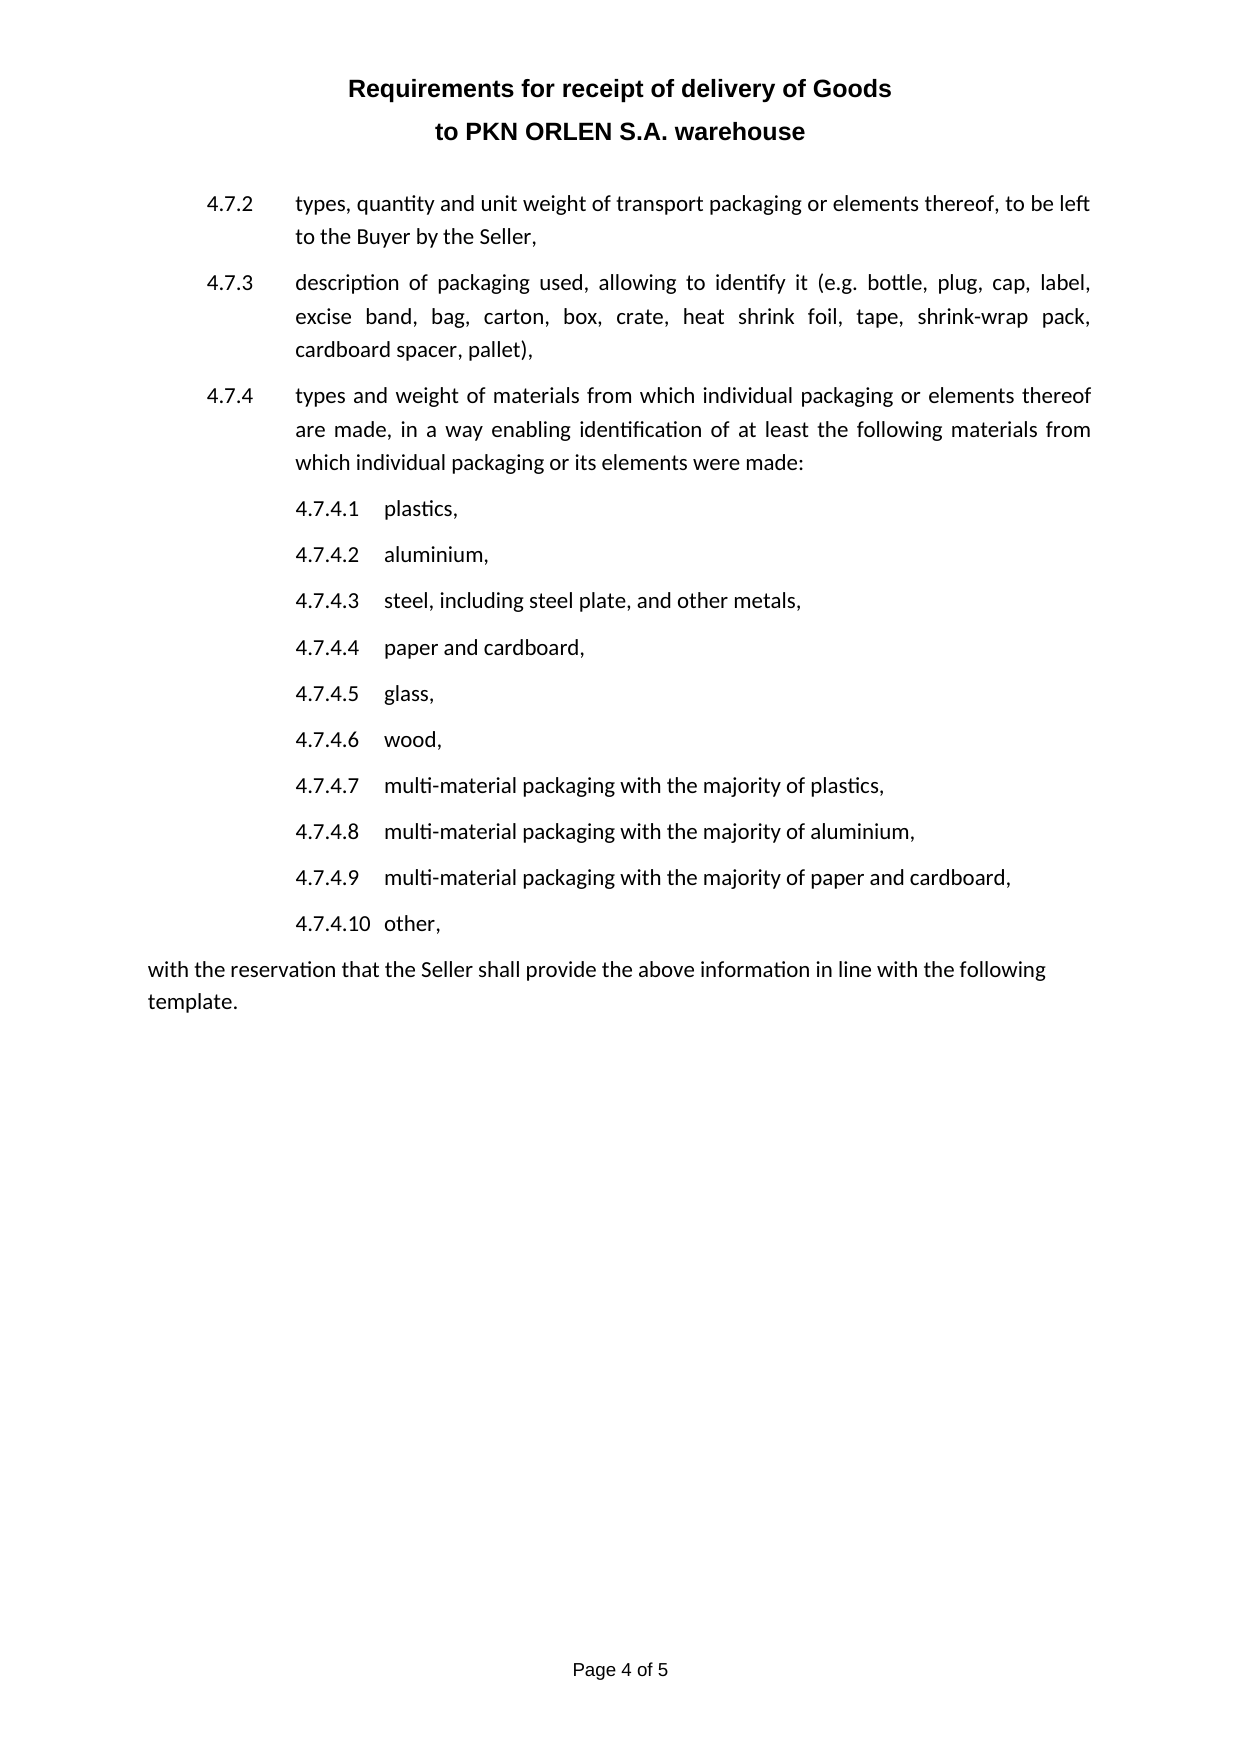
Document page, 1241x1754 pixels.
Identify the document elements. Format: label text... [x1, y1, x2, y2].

list multi-material packaging with the majority of plastics, [295, 771, 1093, 799]
list plastics, [295, 494, 1093, 522]
text with the reservation that the Seller shall provide the above information in line with the following template. [148, 955, 1093, 1015]
list steel, including steel plate, and other metals, [295, 587, 1093, 614]
list paper and cardboard, [295, 633, 1093, 661]
list glass, [295, 679, 1093, 707]
list aluminium, [295, 541, 1093, 568]
list multi-material packaging with the majority of aluminium, [295, 817, 1093, 845]
list description of packaging used, allowing to identify it (e.g. bottle, plug, cap, label, excise band, bag, carton, box, crate, heat shrink foil, tape, shrink-wrap pack, cardboard spacer, pallet), [207, 268, 1093, 363]
list multi-material packaging with the majority of paper and cardboard, [295, 863, 1093, 891]
list types, quantity and unit weight of transport packaging or elements thereof, to be left to the Buyer by the Seller, [207, 189, 1093, 250]
list other, [295, 909, 1093, 937]
list wood, [295, 725, 1093, 753]
list types and weight of materials from which individual packaging or elements thereof are made, in a way enabling identification of at least the following materials from which individual packaging or its elements were made: [207, 381, 1093, 476]
